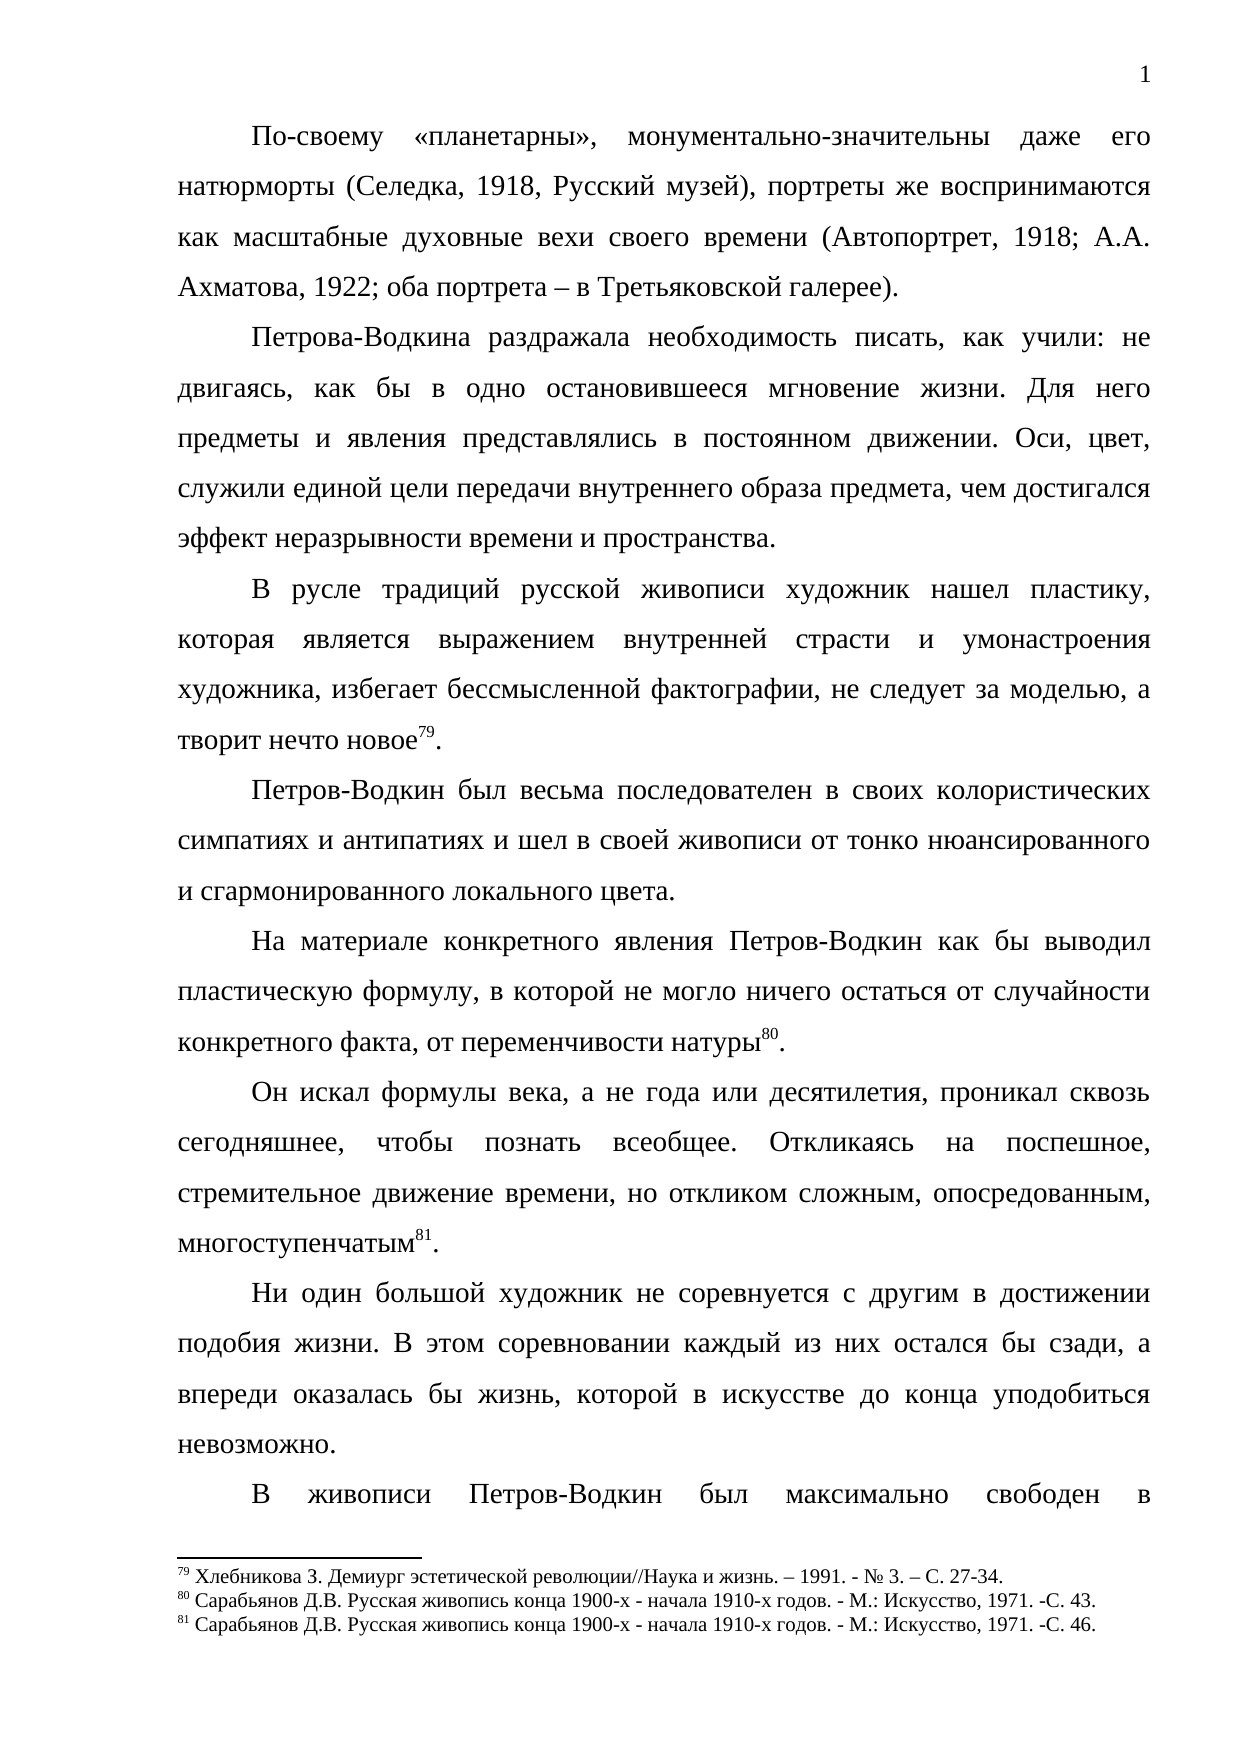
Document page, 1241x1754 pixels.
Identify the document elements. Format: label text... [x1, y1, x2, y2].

text Ни один большой художник не соревнуется с другим в достижении подобия жизни. В этом соревновании каждый из них остался бы сзади, а впереди оказалась бы жизнь, которой в искусстве до конца уподобиться невозможно. [177, 1275, 1152, 1460]
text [177, 1477, 1152, 1510]
text По-своему «планетарны», монументально-значительны даже его натюрморты (Селедка, 1918, Русский музей), портреты же воспринимаются как масштабные духовные вехи своего времени (Автопортрет, 1918; А.А. Ахматова, 1922; оба портрета – в Третьяковской галерее). [177, 118, 1152, 303]
text В русле традиций русской живописи художник нашел пластику, которая является выражением внутренней страсти и умонастроения художника, избегает бессмысленной фактографии, не следует за моделью, а творит нечто новое. [177, 571, 1152, 755]
text На материале конкретного явления Петров-Водкин как бы выводил пластическую формулу, в которой не могло ничего остаться от случайности конкретного факта, от переменчивости натуры. [177, 923, 1152, 1057]
text Петров-Водкин был весьма последователен в своих колористических симпатиях и антипатиях и шел в своей живописи от тонко нюансированного и сгармонированного локального цвета. [177, 772, 1152, 906]
text Он искал формулы века, а не года или десятилетия, проникал сквозь сегодняшнее, чтобы познать всеобщее. Откликаясь на поспешное, стремительное движение времени, но откликом сложным, опосредованным, многоступенчатым. [177, 1074, 1152, 1258]
text Петрова-Водкина раздражала необходимость писать, как учили: не двигаясь, как бы в одно остановившееся мгновение жизни. Для него предметы и явления представлялись в постоянном движении. Оси, цвет, служили единой цели передачи внутреннего образа предмета, чем достигался эффект неразрывности времени и пространства. [177, 319, 1152, 554]
